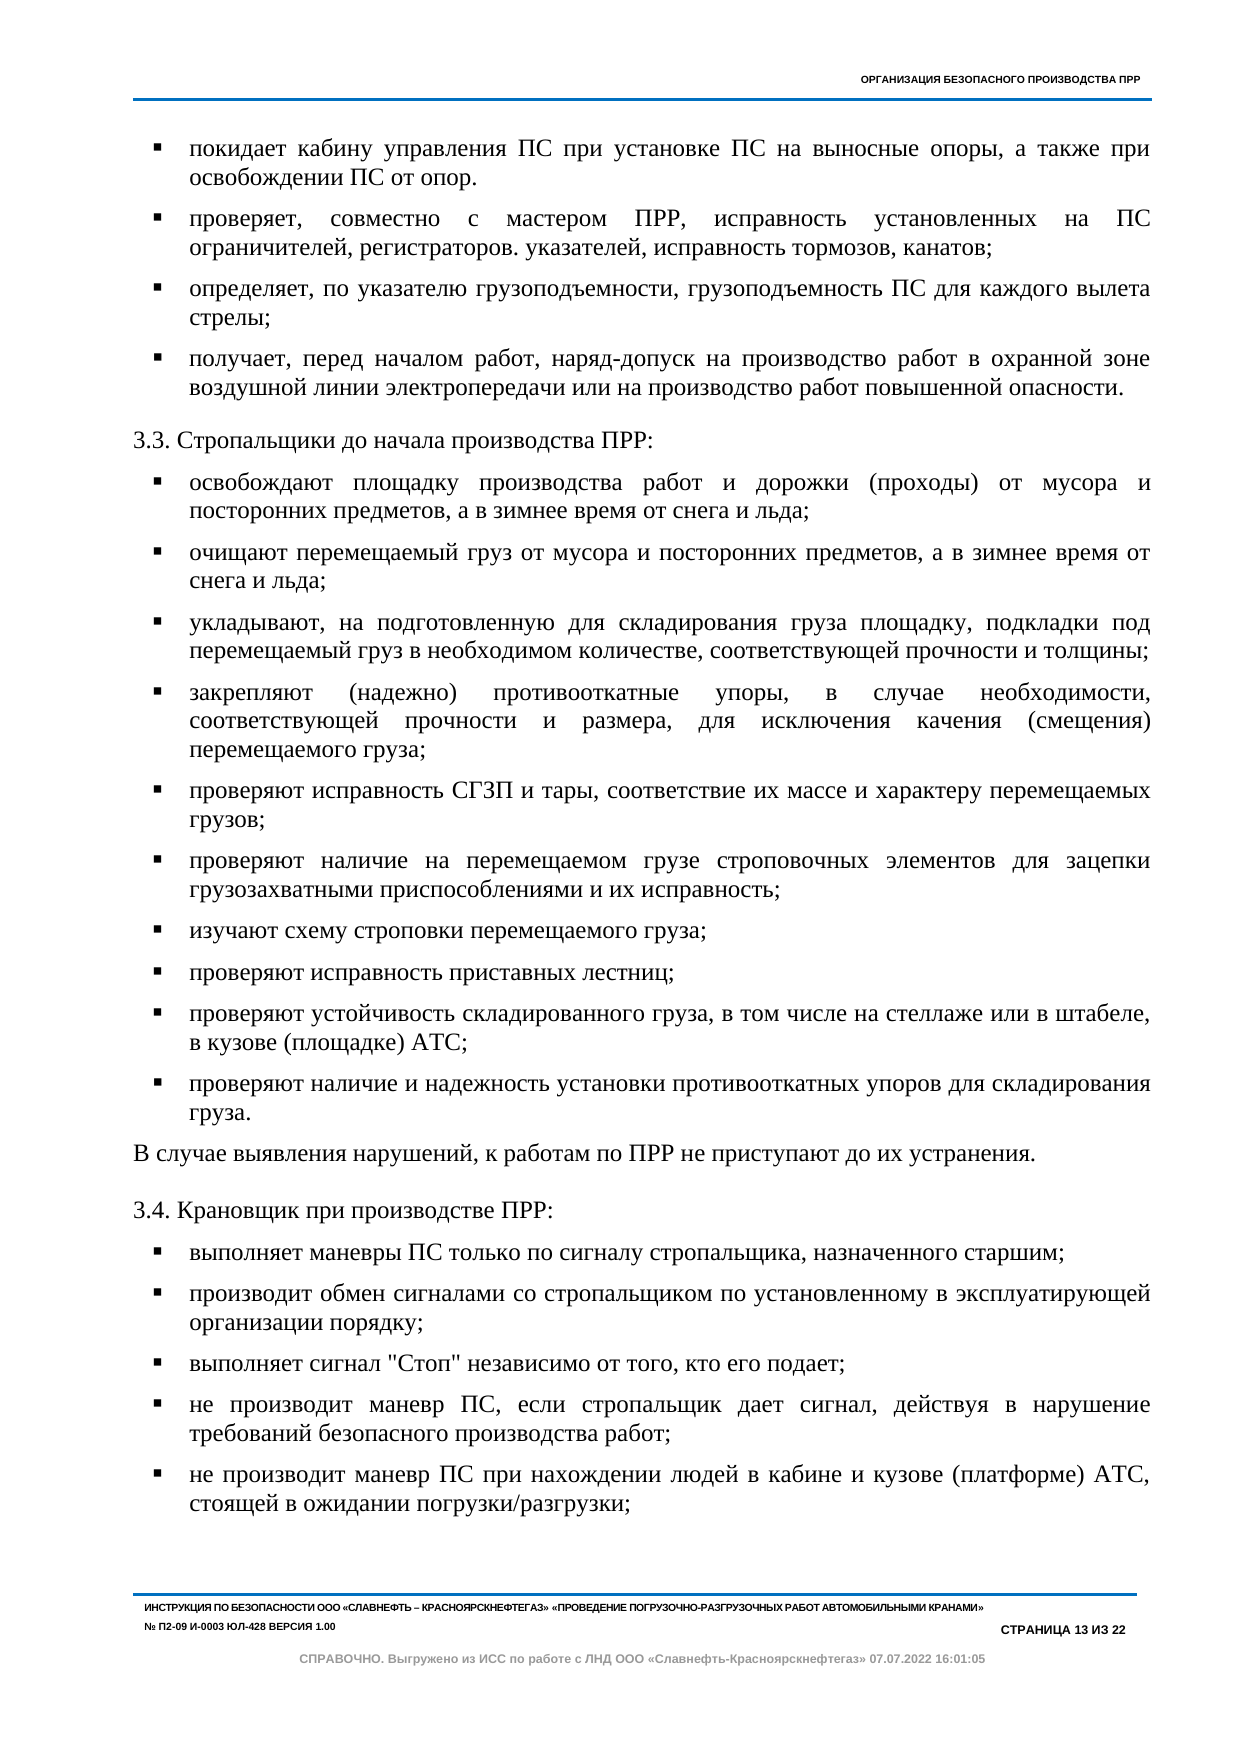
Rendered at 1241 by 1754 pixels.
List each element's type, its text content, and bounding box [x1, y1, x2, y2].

list получает, перед началом работ, наряд-допуск на производство работ в охранной зоне воздушной линии электропередачи или на производство работ повышенной опасности. [152, 343, 1152, 400]
list проверяют устойчивость складированного груза, в том числе на стеллаже или в штабеле, в кузове (площадке) АТС; [152, 998, 1152, 1055]
list выполняет маневры ПС только по сигналу стропальщика, назначенного старшим; [152, 1237, 1152, 1265]
list не производит маневр ПС, если стропальщик дает сигнал, действуя в нарушение требований безопасного производства работ; [152, 1389, 1152, 1447]
list покидает кабину управления ПС при установке ПС на выносные опоры, а также при освобождении ПС от опор. [152, 133, 1152, 190]
list укладывают, на подготовленную для складирования груза площадку, подкладки под перемещаемый груз в необходимом количестве, соответствующей прочности и толщины; [152, 607, 1152, 664]
list производит обмен сигналами со стропальщиком по установленному в эксплуатирующей организации порядку; [152, 1278, 1152, 1335]
text В случае выявления нарушений, к работам по ПРР не приступают до их устранения. [133, 1138, 1152, 1167]
text 3.3. Стропальщики до начала производства ПРР: [133, 425, 1152, 454]
text 3.4. Крановщик при производстве ПРР: [133, 1195, 1152, 1224]
list проверяют наличие и надежность установки противооткатных упоров для складирования груза. [152, 1068, 1152, 1125]
list проверяют исправность СГЗП и тары, соответствие их массе и характеру перемещаемых грузов; [152, 775, 1152, 833]
list выполняет сигнал "Стоп" независимо от того, кто его подает; [152, 1348, 1152, 1377]
list освобождают площадку производства работ и дорожки (проходы) от мусора и посторонних предметов, а в зимнее время от снега и льда; [152, 467, 1152, 524]
list закрепляют (надежно) противооткатные упоры, в случае необходимости, соответствующей прочности и размера, для исключения качения (смещения) перемещаемого груза; [152, 677, 1152, 763]
list определяет, по указателю грузоподъемности, грузоподъемность ПС для каждого вылета стрелы; [152, 273, 1152, 330]
list проверяют исправность приставных лестниц; [152, 957, 1152, 985]
list проверяют наличие на перемещаемом грузе строповочных элементов для зацепки грузозахватными приспособлениями и их исправность; [152, 845, 1152, 903]
list очищают перемещаемый груз от мусора и посторонних предметов, а в зимнее время от снега и льда; [152, 537, 1152, 594]
list не производит маневр ПС при нахождении людей в кабине и кузове (платформе) АТС, стоящей в ожидании погрузки/разгрузки; [152, 1459, 1152, 1517]
list проверяет, совместно с мастером ПРР, исправность установленных на ПС ограничителей, регистраторов. указателей, исправность тормозов, канатов; [152, 203, 1152, 260]
list изучают схему строповки перемещаемого груза; [152, 915, 1152, 944]
